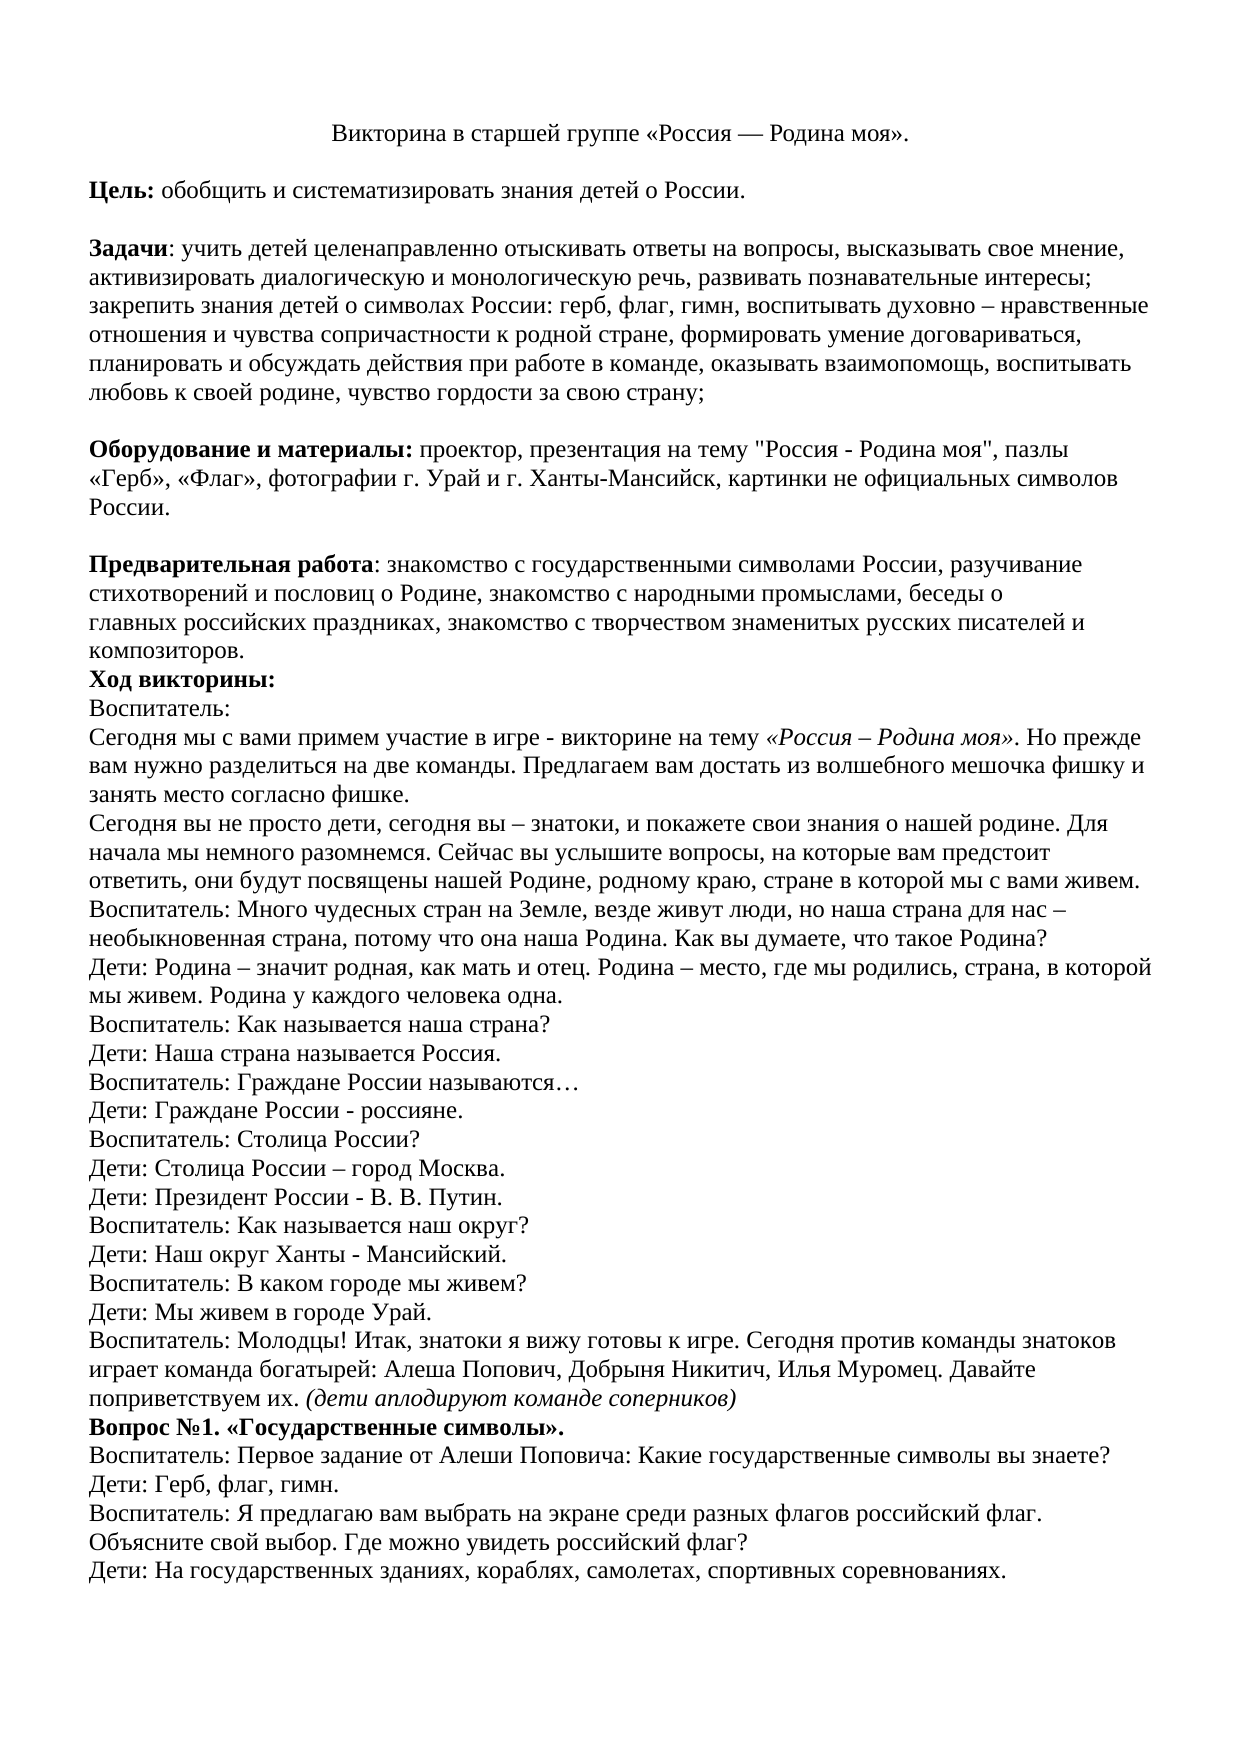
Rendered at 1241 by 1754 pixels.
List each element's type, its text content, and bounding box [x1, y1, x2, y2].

text Воспитатель: Как называется наш округ? [89, 1211, 1152, 1239]
text Воспитатель: [89, 693, 1152, 722]
text Дети: Столица России – город Москва. [89, 1153, 1152, 1182]
text Задачи: учить детей целенаправленно отыскивать ответы на вопросы, высказывать свое мнение, активизировать диалогическую и монологическую речь, развивать познавательные интересы; закрепить знания детей о символах России: герб, флаг, гимн, воспитывать духовно – нравственные отношения и чувства сопричастности к родной стране, формировать умение договариваться, планировать и обсуждать действия при работе в команде, оказывать взаимопомощь, воспитывать любовь к своей родине, чувство гордости за свою страну; [89, 233, 1152, 406]
text Дети: Президент России - В. В. Путин. [89, 1182, 1152, 1211]
text Воспитатель: Я предлагаю вам выбрать на экране среди разных флагов российский флаг. Объясните свой выбор. Где можно увидеть российский флаг? [89, 1498, 1152, 1556]
text Сегодня мы с вами примем участие в игре - викторине на тему «Россия – Родина моя». Но прежде вам нужно разделиться на две команды. Предлагаем вам достать из волшебного мешочка фишку и занять место согласно фишке. [89, 722, 1152, 808]
text Вопрос №1. «Государственные символы». [89, 1412, 1152, 1441]
text Дети: На государственных зданиях, кораблях, самолетах, спортивных соревнованиях. [89, 1556, 1152, 1584]
text Дети: Наша страна называется Россия. [89, 1038, 1152, 1067]
text Воспитатель: Первое задание от Алеши Поповича: Какие государственные символы вы знаете? [89, 1441, 1152, 1469]
text Дети: Герб, флаг, гимн. [89, 1469, 1152, 1498]
text Цель: обобщить и систематизировать знания детей о России. [89, 176, 1152, 204]
text Воспитатель: Граждане России называются… [89, 1067, 1152, 1096]
text Воспитатель: Столица России? [89, 1124, 1152, 1153]
text Ход викторины: [89, 664, 1152, 693]
text Сегодня вы не просто дети, сегодня вы – знатоки, и покажете свои знания о нашей родине. Для начала мы немного разомнемся. Сейчас вы услышите вопросы, на которые вам предстоит ответить, они будут посвящены нашей Родине, родному краю, стране в которой мы с вами живем. [89, 808, 1152, 894]
text Воспитатель: Много чудесных стран на Земле, везде живут люди, но наша страна для нас – необыкновенная страна, потому что она наша Родина. Как вы думаете, что такое Родина? [89, 894, 1152, 952]
text Предварительная работа: знакомство с государственными символами России, разучивание стихотворений и пословиц о Родине, знакомство с народными промыслами, беседы о главных российских праздниках, знакомство с творчеством знаменитых русских писателей и композиторов. [89, 549, 1152, 664]
text Дети: Наш округ Ханты - Мансийский. [89, 1239, 1152, 1268]
text Дети: Родина – значит родная, как мать и отец. Родина – место, где мы родились, страна, в которой мы живем. Родина у каждого человека одна. [89, 952, 1152, 1009]
text Воспитатель: Молодцы! Итак, знатоки я вижу готовы к игре. Сегодня против команды знатоков играет команда богатырей: Алеша Попович, Добрыня Никитич, Илья Муромец. Давайте поприветствуем их. (дети аплодируют команде соперников) [89, 1326, 1152, 1412]
text Оборудование и материалы: проектор, презентация на тему "Россия - Родина моя", пазлы «Герб», «Флаг», фотографии г. Урай и г. Ханты-Мансийск, картинки не официальных символов России. [89, 434, 1152, 521]
text Дети: Граждане России - россияне. [89, 1096, 1152, 1124]
text Воспитатель: Как называется наша страна? [89, 1009, 1152, 1038]
text Воспитатель: В каком городе мы живем? [89, 1268, 1152, 1297]
text Викторина в старшей группе «Россия — Родина моя». [89, 118, 1152, 147]
text Дети: Мы живем в городе Урай. [89, 1297, 1152, 1326]
